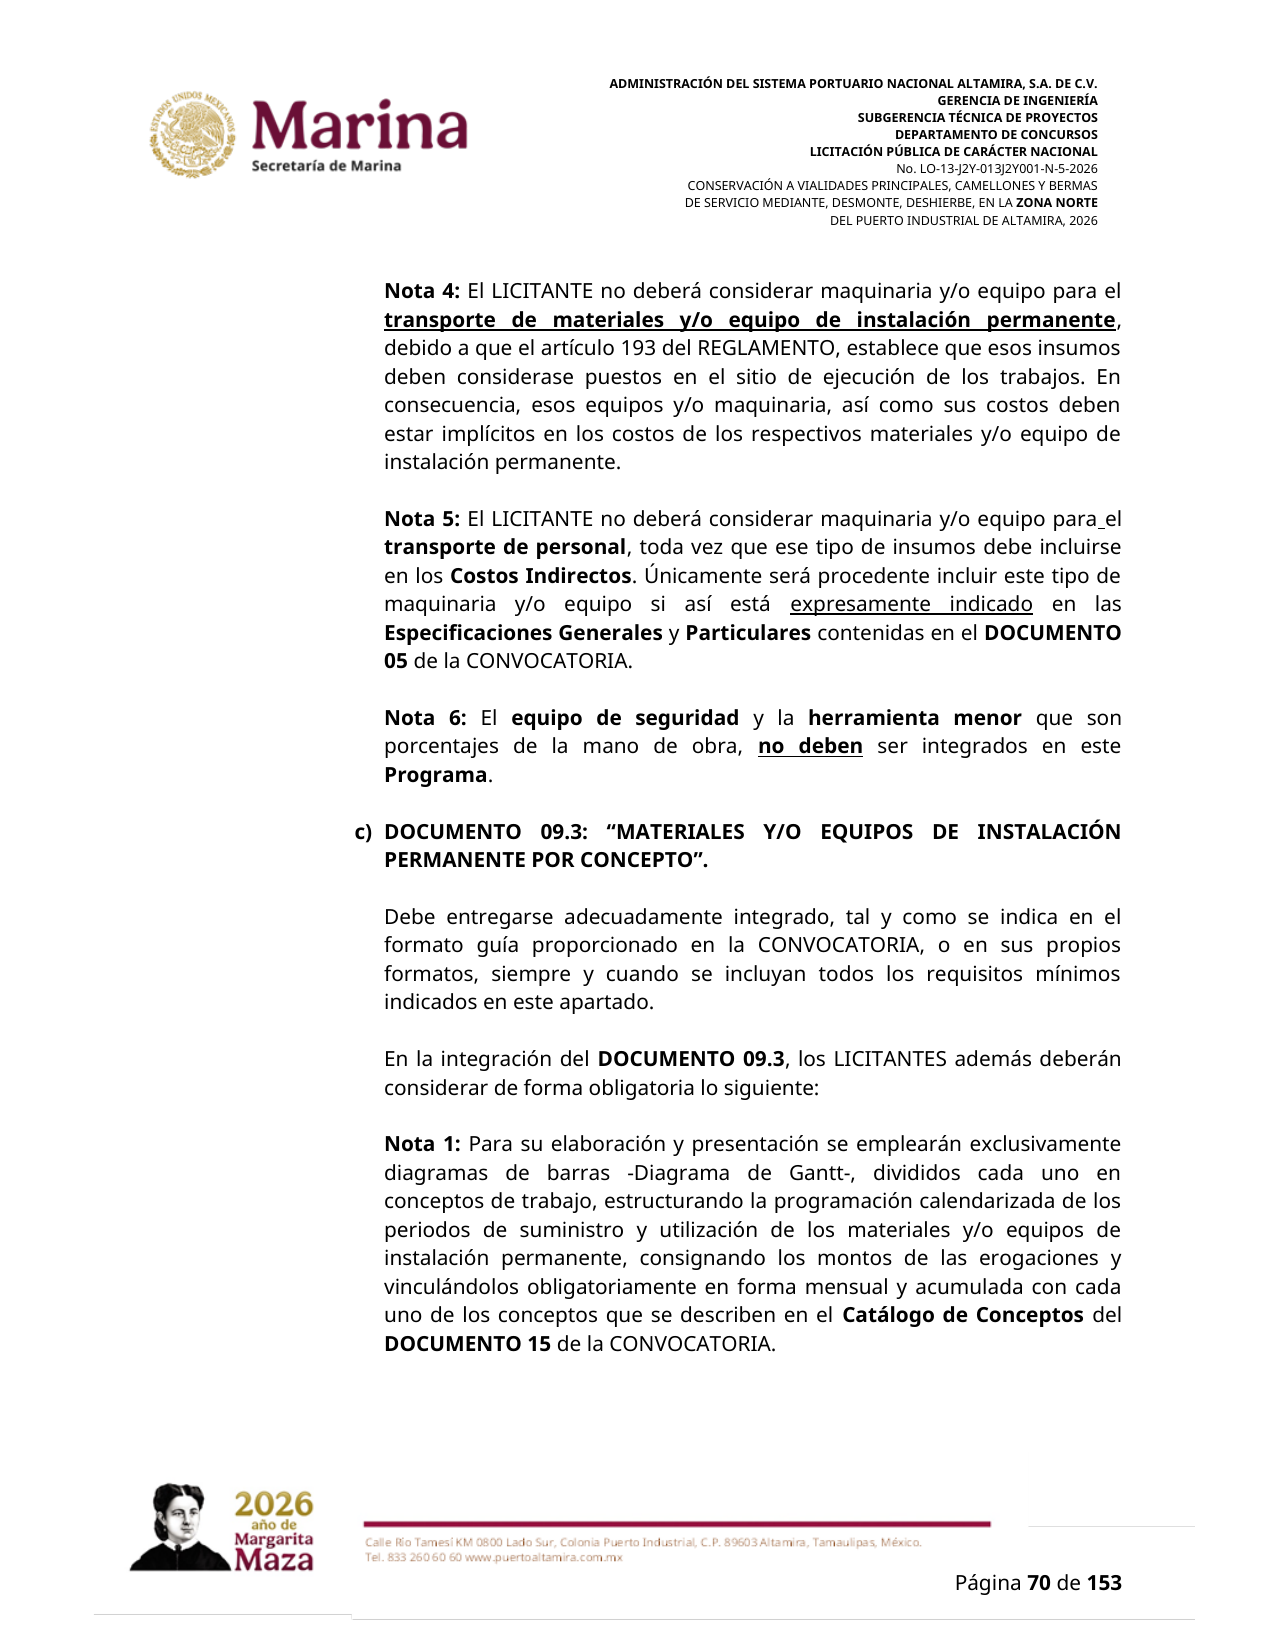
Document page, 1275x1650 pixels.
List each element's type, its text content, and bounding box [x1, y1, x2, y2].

text En la integración del DOCUMENTO 09.3, los LICITANTES además deberán considerar de forma obligatoria lo siguiente: [384, 1044, 1122, 1101]
list DOCUMENTO 09.3: “MATERIALES Y/O EQUIPOS DE INSTALACIÓN PERMANENTE POR CONCEPTO”. [354, 817, 1122, 874]
text Nota 5: El LICITANTE no deberá considerar maquinaria y/o equipo para el transporte de personal, toda vez que ese tipo de insumos debe incluirse en los Costos Indirectos. Únicamente será procedente incluir este tipo de maquinaria y/o equipo si así está expresamente indicado en las Especificaciones Generales y Particulares contenidas en el DOCUMENTO 05 de la CONVOCATORIA. [384, 504, 1122, 674]
picture [93, 1452, 1195, 1621]
list Debe entregarse adecuadamente integrado, tal y como se indica en el formato guía proporcionado en la CONVOCATORIA, o en sus propios formatos, siempre y cuando se incluyan todos los requisitos mínimos indicados en este apartado. [384, 902, 1122, 1016]
picture [102, 56, 515, 208]
list Nota 1: Para su elaboración y presentación se emplearán exclusivamente diagramas de barras -Diagrama de Gantt-, divididos cada uno en conceptos de trabajo, estructurando la programación calendarizada de los periodos de suministro y utilización de los materiales y/o equipos de instalación permanente, consignando los montos de las erogaciones y vinculándolos obligatoriamente en forma mensual y acumulada con cada uno de los conceptos que se describen en el Catálogo de Conceptos del DOCUMENTO 15 de la CONVOCATORIA. [384, 1129, 1122, 1357]
list Nota 6: El equipo de seguridad y la herramienta menor que son porcentajes de la mano de obra, no deben ser integrados en este Programa. [384, 703, 1122, 788]
text Nota 4: El LICITANTE no deberá considerar maquinaria y/o equipo para el transporte de materiales y/o equipo de instalación permanente, debido a que el artículo 193 del REGLAMENTO, establece que esos insumos deben considerase puestos en el sitio de ejecución de los trabajos. En consecuencia, esos equipos y/o maquinaria, así como sus costos deben estar implícitos en los costos de los respectivos materiales y/o equipo de instalación permanente. [384, 276, 1122, 476]
